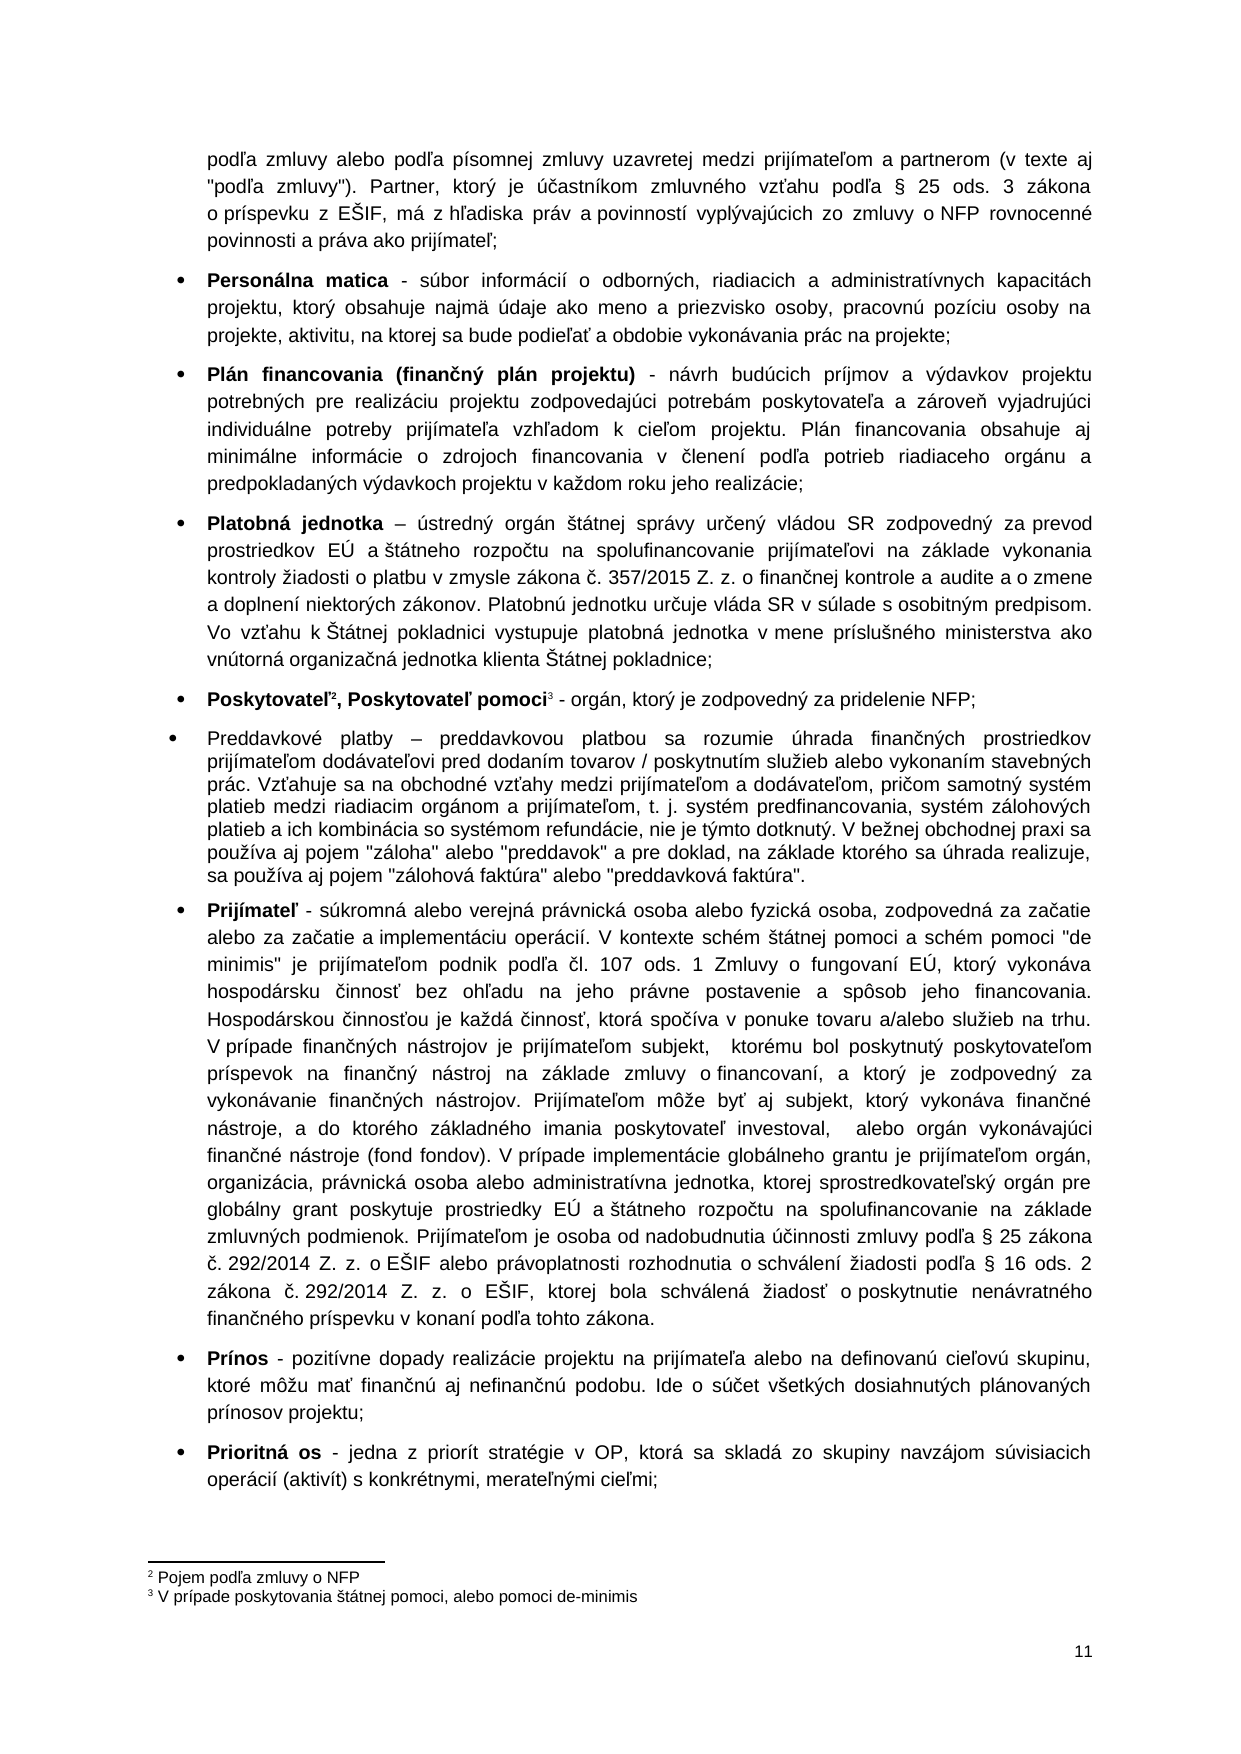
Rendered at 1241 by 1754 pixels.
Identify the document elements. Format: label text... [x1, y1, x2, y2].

text Platobná jednotka – ústredný orgán štátnej správy určený vládou SR zodpovedný za prevod prostriedkov EÚ a štátneho rozpočtu na spolufinancovanie prijímateľovi na základe vykonania kontroly žiadosti o platbu v zmysle zákona č. 357/2015 Z. z. o finančnej kontrole a audite a o zmene a doplnení niektorých zákonov. Platobnú jednotku určuje vláda SR v súlade s osobitným predpisom. Vo vzťahu k Štátnej pokladnici vystupuje platobná jednotka v mene príslušného ministerstva ako vnútorná organizačná jednotka klienta Štátnej pokladnice; [177, 512, 1092, 670]
text Preddavkové platby – preddavkovou platbou sa rozumie úhrada finančných prostriedkov prijímateľom dodávateľovi pred dodaním tovarov / poskytnutím služieb alebo vykonaním stavebných prác. Vzťahuje sa na obchodné vzťahy medzi prijímateľom a dodávateľom, pričom samotný systém platieb medzi riadiacim orgánom a prijímateľom, t. j. systém predfinancovania, systém zálohových platieb a ich kombinácia so systémom refundácie, nie je týmto dotknutý. V bežnej obchodnej praxi sa používa aj pojem "záloha" alebo "preddavok" a pre doklad, na základe ktorého sa úhrada realizuje, sa používa aj pojem "zálohová faktúra" alebo "preddavková faktúra". [169, 727, 1092, 886]
text Prínos - pozitívne dopady realizácie projektu na prijímateľa alebo na definovanú cieľovú skupinu, ktoré môžu mať finančnú aj nefinančnú podobu. Ide o súčet všetkých dosiahnutých plánovaných prínosov projektu; [177, 1346, 1092, 1423]
text Prijímateľ - súkromná alebo verejná právnická osoba alebo fyzická osoba, zodpovedná za začatie alebo za začatie a implementáciu operácií. V kontexte schém štátnej pomoci a schém pomoci "de minimis" je prijímateľom podnik podľa čl. 107 ods. 1 Zmluvy o fungovaní EÚ, ktorý vykonáva hospodársku činnosť bez ohľadu na jeho právne postavenie a spôsob jeho financovania. Hospodárskou činnosťou je každá činnosť, ktorá spočíva v ponuke tovaru a/alebo služieb na trhu. V prípade finančných nástrojov je prijímateľom subjekt, ktorému bol poskytnutý poskytovateľom príspevok na finančný nástroj na základe zmluvy o financovaní, a ktorý je zodpovedný za vykonávanie finančných nástrojov. Prijímateľom môže byť aj subjekt, ktorý vykonáva finančné nástroje, a do ktorého základného imania poskytovateľ investoval, alebo orgán vykonávajúci finančné nástroje (fond fondov). V prípade implementácie globálneho grantu je prijímateľom orgán, organizácia, právnická osoba alebo administratívna jednotka, ktorej sprostredkovateľský orgán pre globálny grant poskytuje prostriedky EÚ a štátneho rozpočtu na spolufinancovanie na základe zmluvných podmienok. Prijímateľom je osoba od nadobudnutia účinnosti zmluvy podľa § 25 zákona č. 292/2014 Z. z. o EŠIF alebo právoplatnosti rozhodnutia o schválení žiadosti podľa § 16 ods. 2 zákona č. 292/2014 Z. z. o EŠIF, ktorej bola schválená žiadosť o poskytnutie nenávratného finančného príspevku v konaní podľa tohto zákona. [177, 899, 1092, 1329]
text Prioritná os - jedna z priorít stratégie v OP, ktorá sa skladá zo skupiny navzájom súvisiacich operácií (aktivít) s konkrétnymi, merateľnými cieľmi; [177, 1441, 1092, 1491]
text Poskytovateľ, Poskytovateľ pomoci - orgán, ktorý je zodpovedný za pridelenie NFP; [177, 687, 1092, 710]
text Plán financovania (finančný plán projektu) - návrh budúcich príjmov a výdavkov projektu potrebných pre realizáciu projektu zodpovedajúci potrebám poskytovateľa a zároveň vyjadrujúci individuálne potreby prijímateľa vzhľadom k cieľom projektu. Plán financovania obsahuje aj minimálne informácie o zdrojoch financovania v členení podľa potrieb riadiaceho orgánu a predpokladaných výdavkoch projektu v každom roku jeho realizácie; [177, 363, 1092, 495]
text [177, 148, 1092, 252]
text Personálna matica - súbor informácií o odborných, riadiacich a administratívnych kapacitách projektu, ktorý obsahuje najmä údaje ako meno a priezvisko osoby, pracovnú pozíciu osoby na projekte, aktivitu, na ktorej sa bude podieľať a obdobie vykonávania prác na projekte; [177, 269, 1092, 346]
